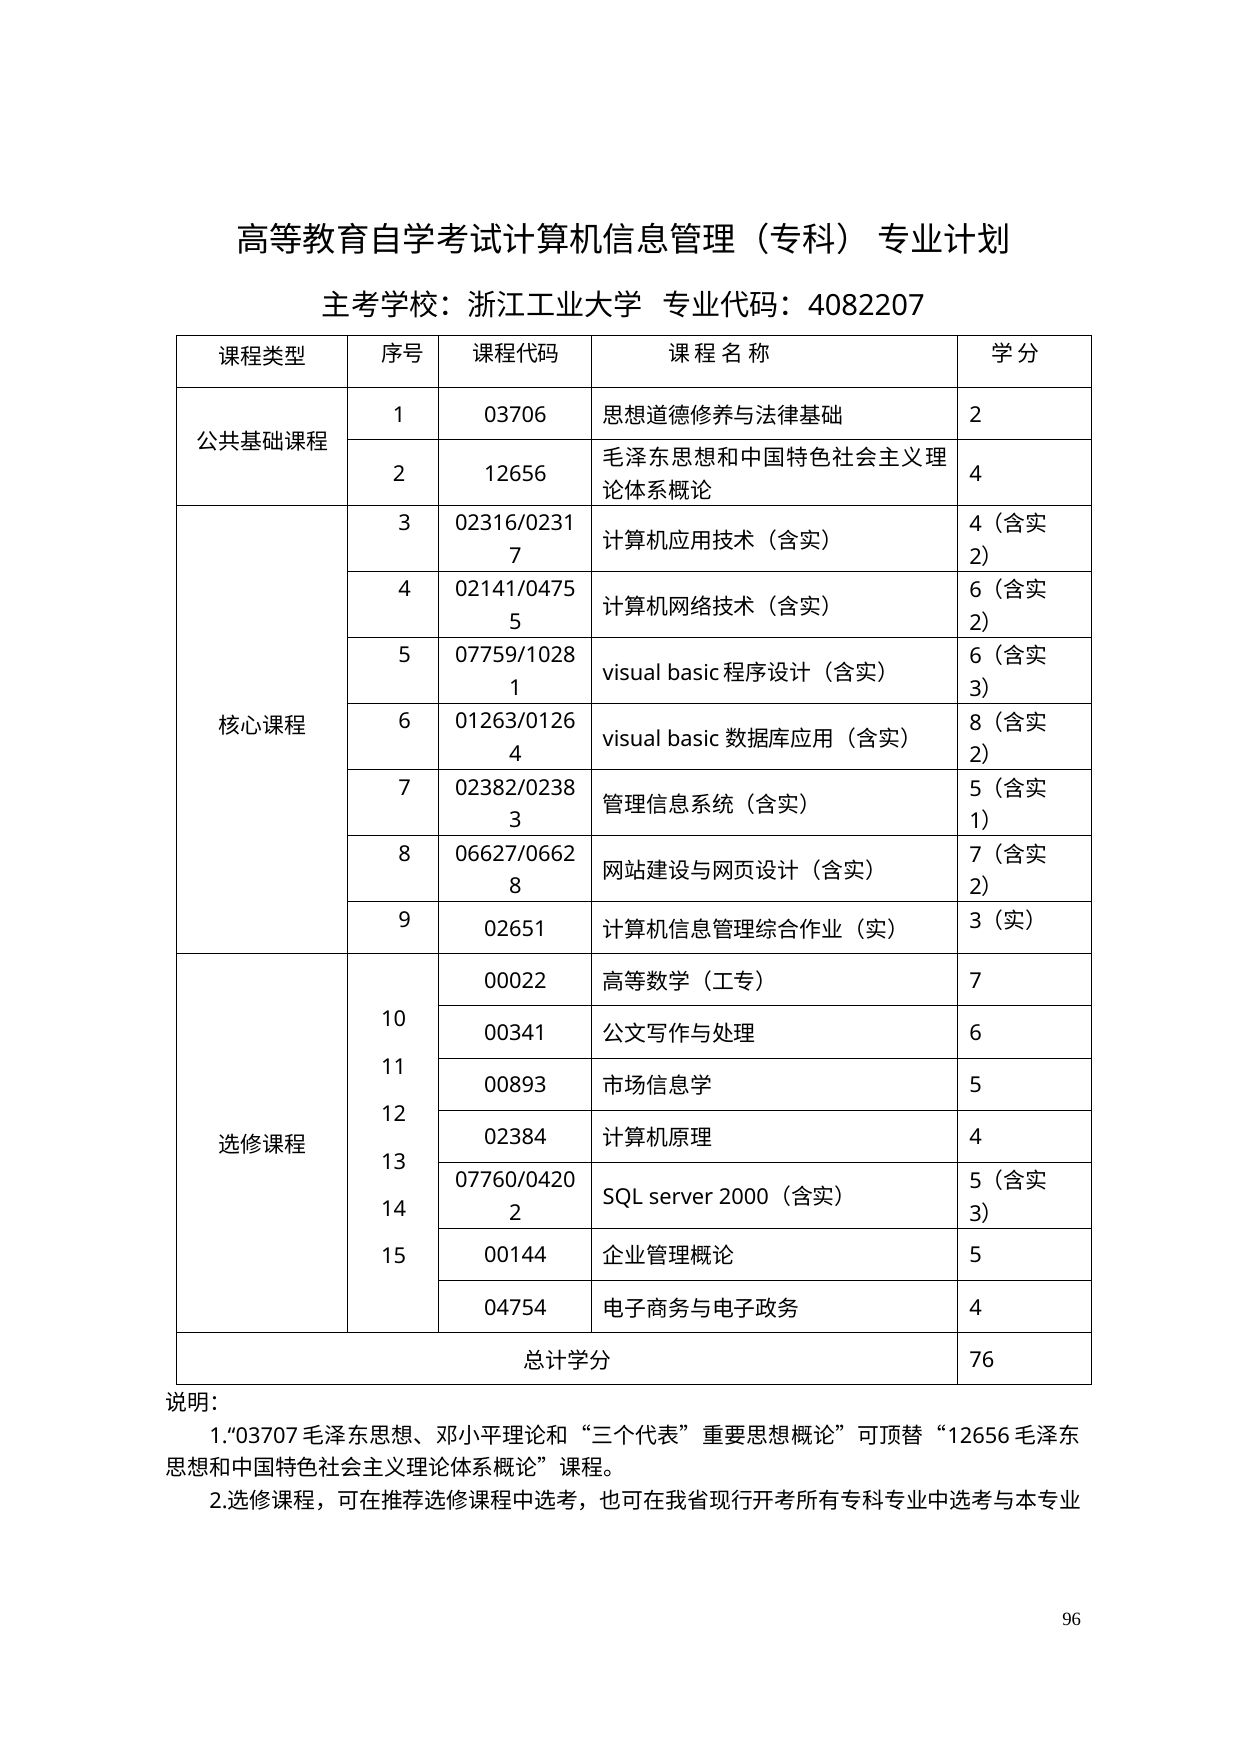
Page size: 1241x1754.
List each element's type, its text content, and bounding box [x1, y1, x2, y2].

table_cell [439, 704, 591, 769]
text 1.“03707毛泽东思想、邓小平理论和“三个代表”重要思想概论”可顶替“12656毛泽东思想和中国特色社会主义理论体系概论”课程。 [165, 1417, 1081, 1482]
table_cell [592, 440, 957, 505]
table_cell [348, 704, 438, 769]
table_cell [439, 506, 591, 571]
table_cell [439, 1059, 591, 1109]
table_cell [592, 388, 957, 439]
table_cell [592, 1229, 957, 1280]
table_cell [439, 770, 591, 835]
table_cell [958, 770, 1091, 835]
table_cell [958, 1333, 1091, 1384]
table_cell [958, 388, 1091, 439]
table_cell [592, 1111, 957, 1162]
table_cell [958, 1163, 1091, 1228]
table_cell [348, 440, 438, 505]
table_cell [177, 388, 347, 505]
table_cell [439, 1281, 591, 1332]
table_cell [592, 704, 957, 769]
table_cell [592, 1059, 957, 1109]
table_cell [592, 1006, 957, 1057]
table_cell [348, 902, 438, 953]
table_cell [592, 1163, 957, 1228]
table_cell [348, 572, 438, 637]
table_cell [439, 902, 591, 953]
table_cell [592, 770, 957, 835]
text 主考学校：浙江工业大学 专业代码：4082207 [165, 270, 1081, 335]
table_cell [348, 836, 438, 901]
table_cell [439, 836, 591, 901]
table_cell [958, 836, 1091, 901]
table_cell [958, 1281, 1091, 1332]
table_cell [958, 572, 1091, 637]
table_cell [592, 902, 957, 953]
text 说明： [165, 1385, 1081, 1417]
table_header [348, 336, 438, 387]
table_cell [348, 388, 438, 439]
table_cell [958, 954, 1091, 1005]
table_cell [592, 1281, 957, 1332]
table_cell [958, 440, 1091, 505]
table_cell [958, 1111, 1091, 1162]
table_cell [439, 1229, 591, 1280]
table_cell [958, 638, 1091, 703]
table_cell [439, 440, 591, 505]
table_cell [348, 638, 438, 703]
text 高等教育自学考试计算机信息管理（专科） 专业计划 [165, 205, 1081, 270]
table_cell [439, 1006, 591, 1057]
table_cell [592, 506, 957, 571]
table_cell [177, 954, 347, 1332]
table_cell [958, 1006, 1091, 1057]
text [165, 1482, 1081, 1515]
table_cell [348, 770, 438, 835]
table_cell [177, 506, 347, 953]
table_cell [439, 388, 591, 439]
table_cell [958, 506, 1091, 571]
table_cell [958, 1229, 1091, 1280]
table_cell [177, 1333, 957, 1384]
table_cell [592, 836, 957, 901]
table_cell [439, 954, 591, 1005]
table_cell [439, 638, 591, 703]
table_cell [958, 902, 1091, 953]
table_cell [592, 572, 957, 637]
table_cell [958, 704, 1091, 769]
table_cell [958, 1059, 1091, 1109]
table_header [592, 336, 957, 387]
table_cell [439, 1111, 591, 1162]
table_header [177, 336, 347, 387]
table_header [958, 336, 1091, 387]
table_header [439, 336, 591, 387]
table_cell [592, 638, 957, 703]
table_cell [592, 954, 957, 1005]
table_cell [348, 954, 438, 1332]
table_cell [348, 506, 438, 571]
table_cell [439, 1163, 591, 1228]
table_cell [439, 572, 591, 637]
